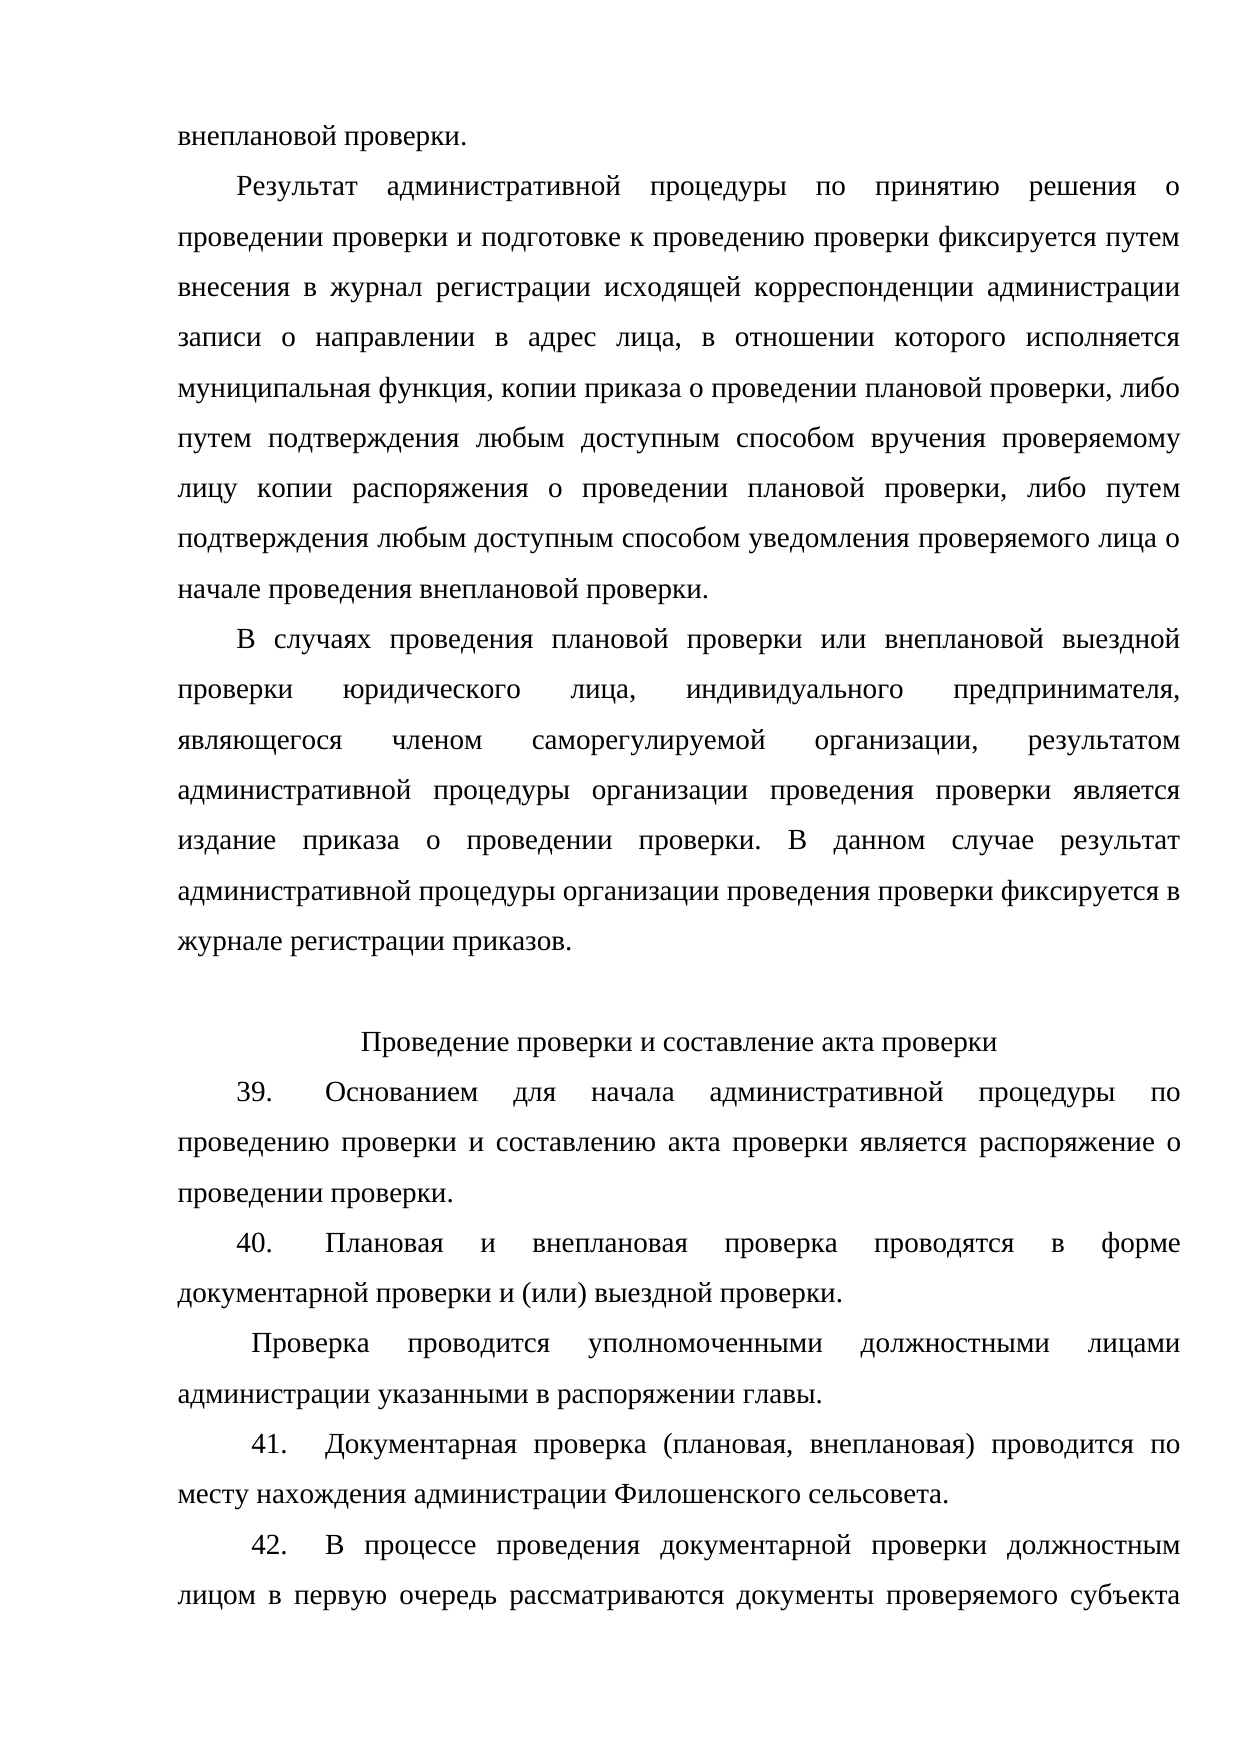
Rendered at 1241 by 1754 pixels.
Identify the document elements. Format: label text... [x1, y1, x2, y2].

list Документарная проверка (плановая, внеплановая) проводится по месту нахождения администрации Филошенского сельсовета. [177, 1426, 1181, 1510]
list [177, 118, 1181, 152]
text Результат административной процедуры по принятию решения о проведении проверки и подготовке к проведению проверки фиксируется путем внесения в журнал регистрации исходящей корреспонденции администрации записи о направлении в адрес лица, в отношении которого исполняется муниципальная функция, копии приказа о проведении плановой проверки, либо путем подтверждения любым доступным способом вручения проверяемому лицу копии распоряжения о проведении плановой проверки, либо путем подтверждения любым доступным способом уведомления проверяемого лица о начале проведения внеплановой проверки. [177, 168, 1181, 604]
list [177, 1527, 1181, 1611]
text Проведение проверки и составление акта проверки [177, 1024, 1181, 1057]
text Проверка проводится уполномоченными должностными лицами администрации указанными в распоряжении главы. [177, 1326, 1181, 1409]
list Основанием для начала административной процедуры по проведению проверки и составлению акта проверки является распоряжение о проведении проверки. [177, 1074, 1181, 1208]
list Плановая и внеплановая проверка проводятся в форме документарной проверки и (или) выездной проверки. [177, 1225, 1181, 1309]
text В случаях проведения плановой проверки или внеплановой выездной проверки юридического лица, индивидуального предпринимателя, являющегося членом саморегулируемой организации, результатом административной процедуры организации проведения проверки является издание приказа о проведении проверки. В данном случае результат административной процедуры организации проведения проверки фиксируется в журнале регистрации приказов. [177, 621, 1181, 957]
